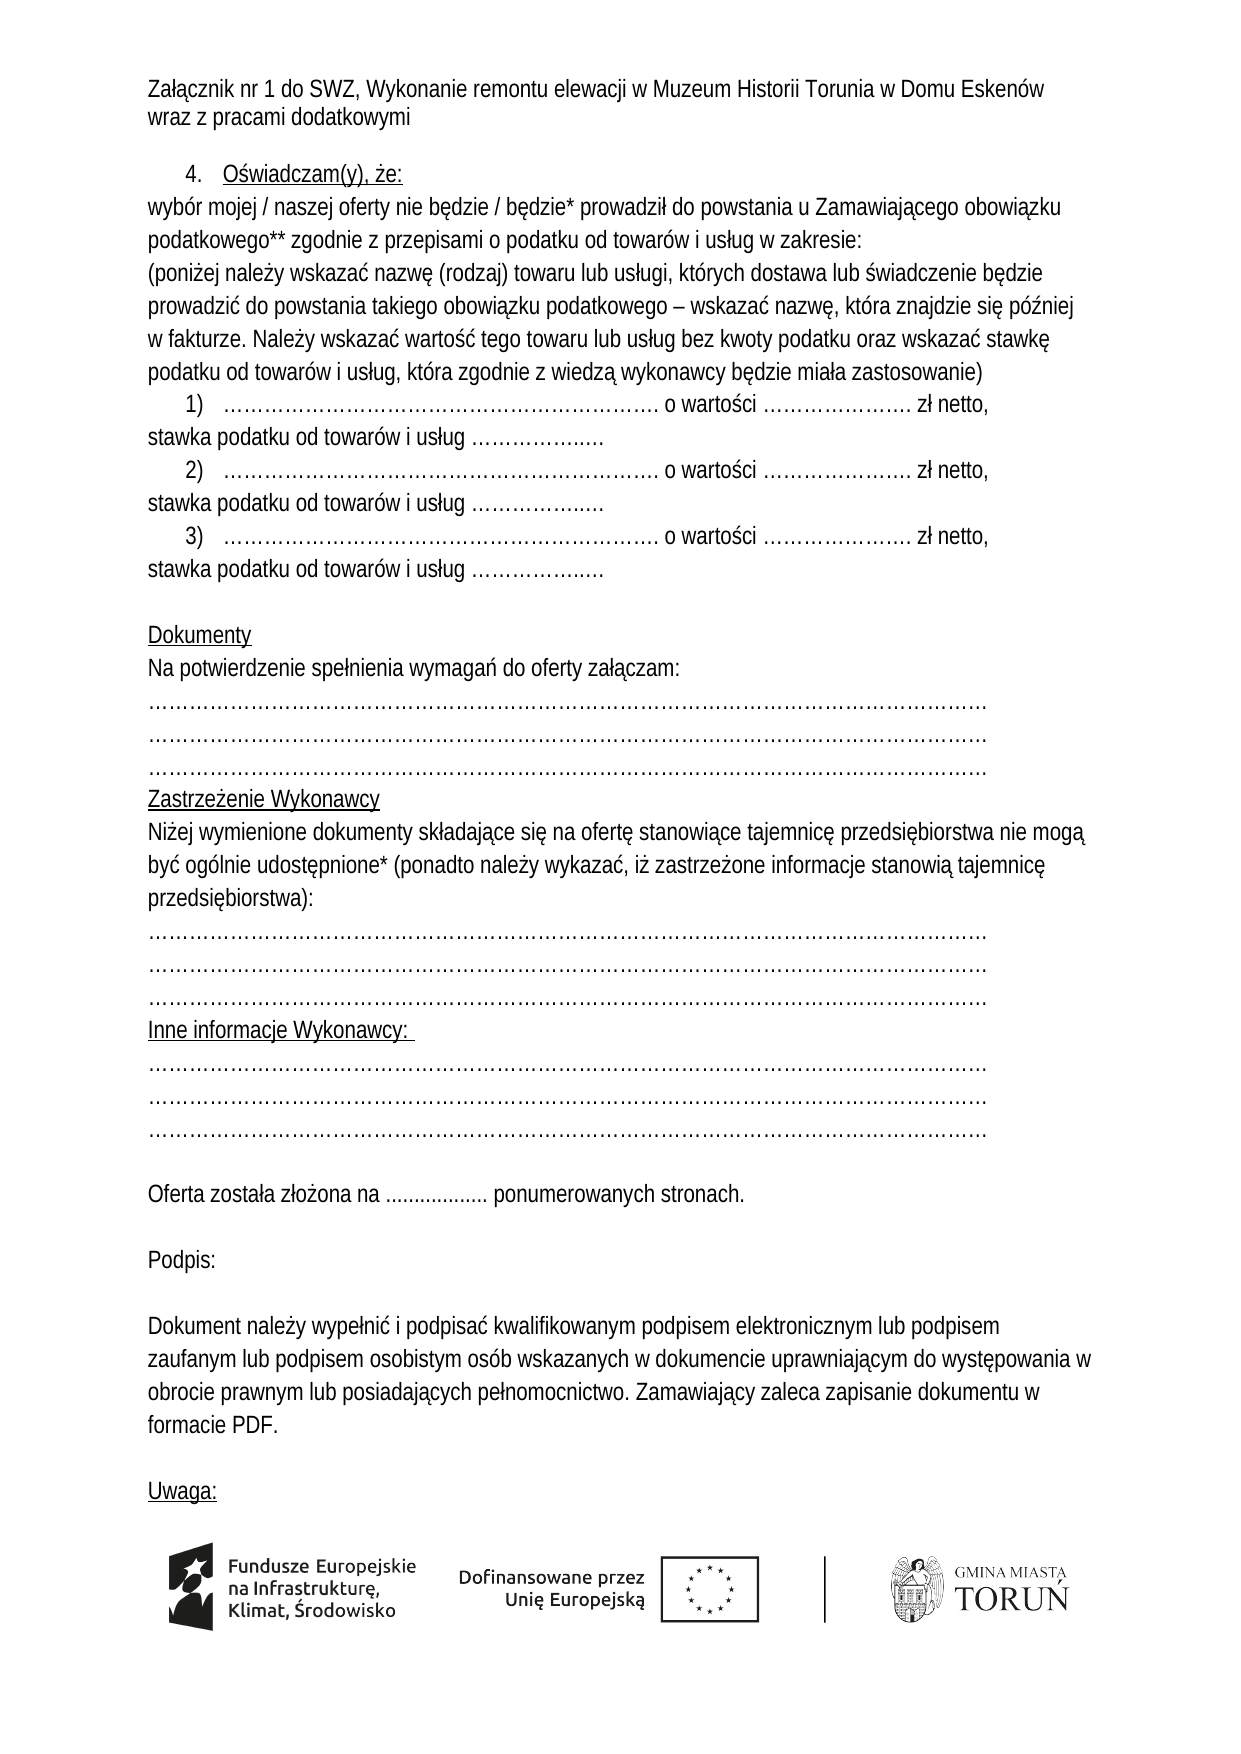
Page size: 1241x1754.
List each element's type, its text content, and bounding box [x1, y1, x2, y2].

text …………………………………………………………………………………………………………… [148, 752, 1093, 780]
text Dokument należy wypełnić i podpisać kwalifikowanym podpisem elektronicznym lub podpisem zaufanym lub podpisem osobistym osób wskazanych w dokumencie uprawniającym do występowania w obrocie prawnym lub posiadających pełnomocnictwo. Zamawiający zaleca zapisanie dokumentu w formacie PDF. [148, 1311, 1093, 1438]
text Niżej wymienione dokumenty składające się na ofertę stanowiące tajemnicę przedsiębiorstwa nie mogą być ogólnie udostępnione* (ponadto należy wykazać, iż zastrzeżone informacje stanowią tajemnicę przedsiębiorstwa): [148, 817, 1093, 912]
text Inne informacje Wykonawcy: [148, 1015, 1093, 1043]
text …………………………………………………………………………………………………………… [148, 1081, 1093, 1109]
text stawka podatku od towarów i usług ……………..… [148, 488, 1093, 517]
list ………………………………………………………. o wartości …………………. zł netto, [185, 389, 1093, 418]
picture [147, 1520, 1093, 1653]
list ………………………………………………………. o wartości …………………. zł netto, [185, 455, 1093, 484]
text …………………………………………………………………………………………………………… [148, 949, 1093, 978]
text stawka podatku od towarów i usług ……………..… [148, 422, 1093, 451]
text stawka podatku od towarów i usług ……………..… [148, 554, 1093, 583]
text Oferta została złożona na .................. ponumerowanych stronach. [148, 1179, 1093, 1208]
text Uwaga: [148, 1476, 1093, 1504]
text …………………………………………………………………………………………………………… [148, 719, 1093, 747]
text …………………………………………………………………………………………………………… [148, 982, 1093, 1011]
text Na potwierdzenie spełnienia wymagań do oferty załączam: [148, 653, 1093, 681]
list Oświadczam(y), że: [185, 159, 1093, 188]
text wybór mojej / naszej oferty nie będzie / będzie* prowadził do powstania u Zamawiającego obowiązku podatkowego** zgodnie z przepisami o podatku od towarów i usług w zakresie: [148, 192, 1093, 253]
text …………………………………………………………………………………………………………… [148, 1114, 1093, 1142]
text Zastrzeżenie Wykonawcy [148, 784, 1093, 813]
text Podpis: [148, 1245, 1093, 1274]
text …………………………………………………………………………………………………………… [148, 686, 1093, 714]
text (poniżej należy wskazać nazwę (rodzaj) towaru lub usługi, których dostawa lub świadczenie będzie prowadzić do powstania takiego obowiązku podatkowego – wskazać nazwę, która znajdzie się później w fakturze. Należy wskazać wartość tego towaru lub usług bez kwoty podatku oraz wskazać stawkę podatku od towarów i usług, która zgodnie z wiedzą wykonawcy będzie miała zastosowanie) [148, 258, 1093, 385]
text …………………………………………………………………………………………………………… [148, 916, 1093, 945]
list ………………………………………………………. o wartości …………………. zł netto, [185, 521, 1093, 550]
text …………………………………………………………………………………………………………… [148, 1048, 1093, 1076]
text Dokumenty [148, 620, 1093, 648]
